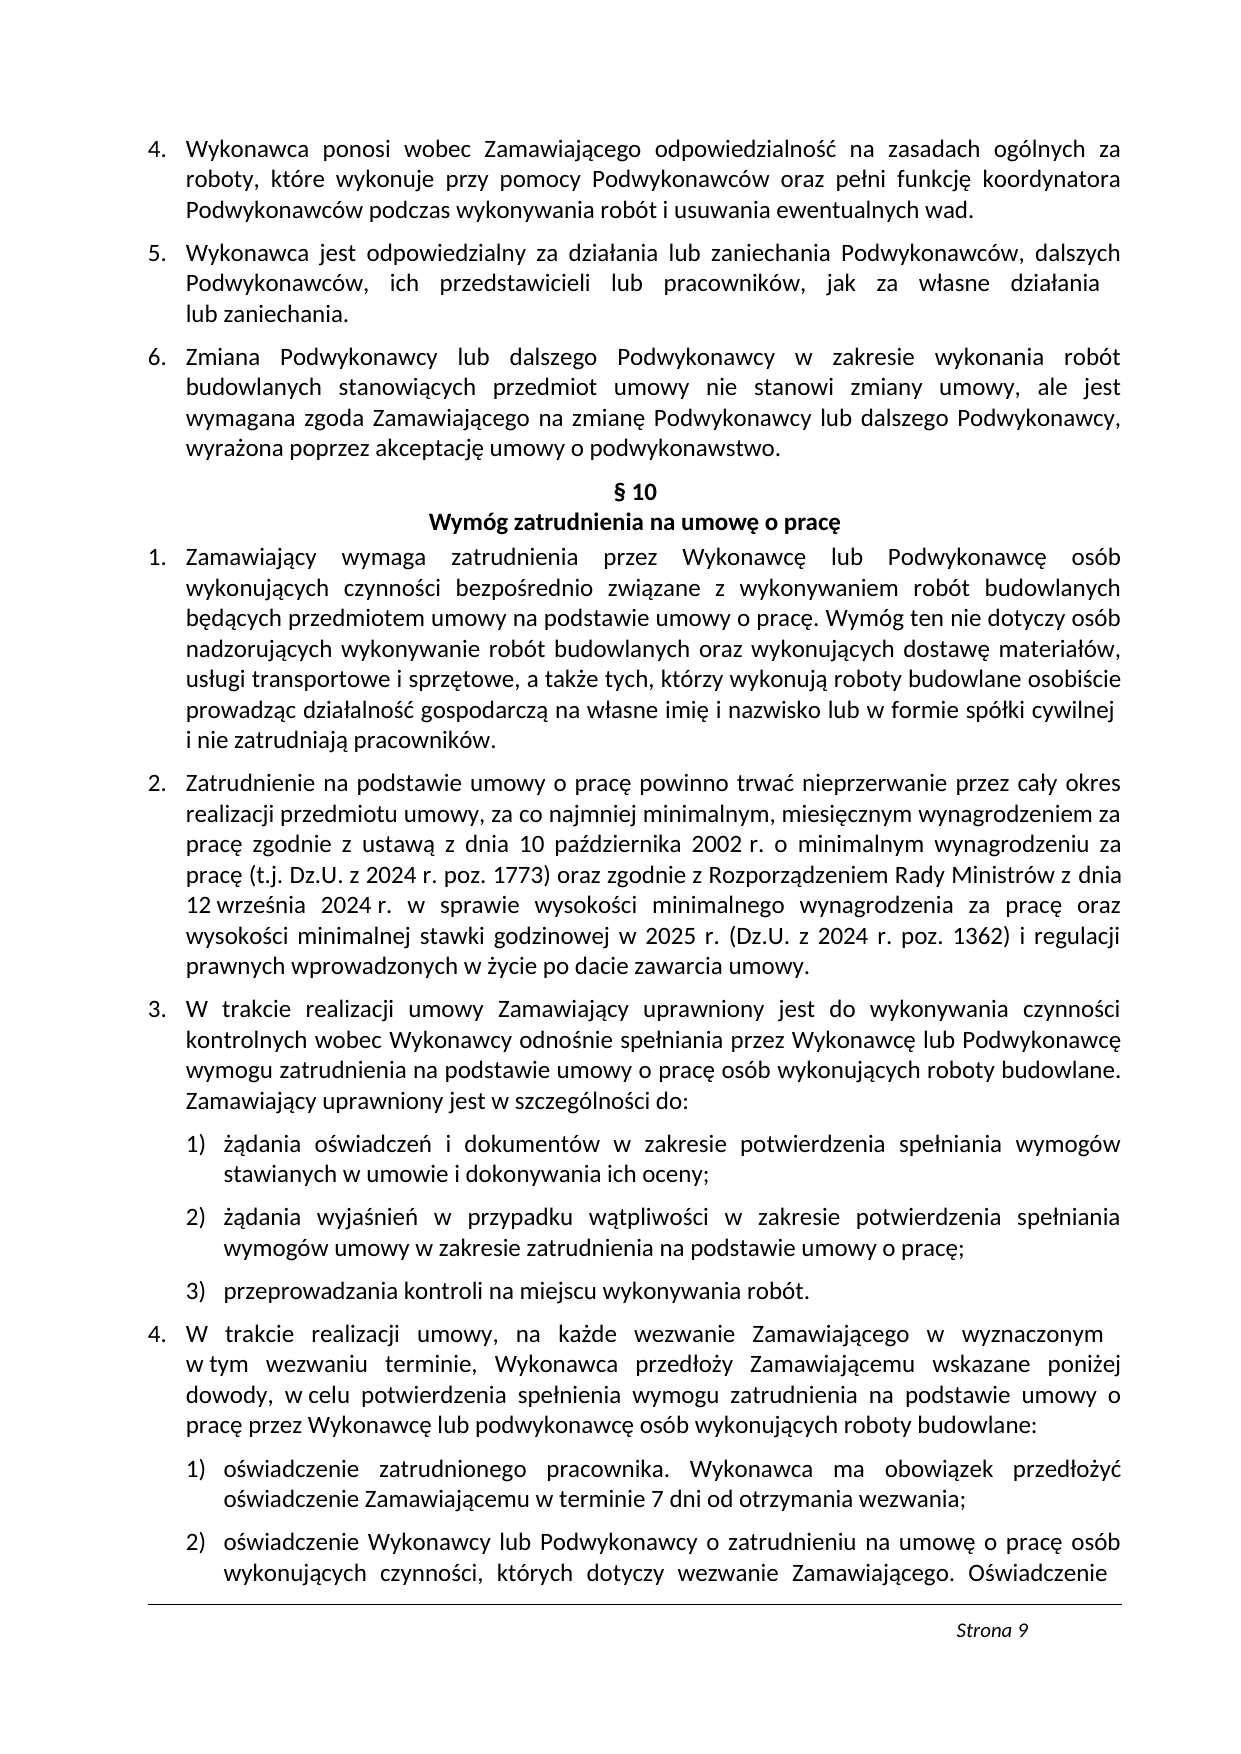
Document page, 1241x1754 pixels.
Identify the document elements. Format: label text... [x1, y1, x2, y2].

list W trakcie realizacji umowy, na każde wezwanie Zamawiającego w wyznaczonym w tym wezwaniu terminie, Wykonawca przedłoży Zamawiającemu wskazane poniżej dowody, w celu potwierdzenia spełnienia wymogu zatrudnienia na podstawie umowy o pracę przez Wykonawcę lub podwykonawcę osób wykonujących roboty budowlane: [148, 1318, 1122, 1440]
list Zatrudnienie na podstawie umowy o pracę powinno trwać nieprzerwanie przez cały okres realizacji przedmiotu umowy, za co najmniej minimalnym, miesięcznym wynagrodzeniem za pracę zgodnie z ustawą z dnia 10 października 2002 r. o minimalnym wynagrodzeniu za pracę (t.j. Dz.U. z 2024 r. poz. 1773) oraz zgodnie z Rozporządzeniem Rady Ministrów z dnia 12 września 2024 r. w sprawie wysokości minimalnego wynagrodzenia za pracę oraz wysokości minimalnej stawki godzinowej w 2025 r. (Dz.U. z 2024 r. poz. 1362) i regulacji prawnych wprowadzonych w życie po dacie zawarcia umowy. [148, 767, 1122, 981]
list przeprowadzania kontroli na miejscu wykonywania robót. [186, 1275, 1122, 1306]
list Zmiana Podwykonawcy lub dalszego Podwykonawcy w zakresie wykonania robót budowlanych stanowiących przedmiot umowy nie stanowi zmiany umowy, ale jest wymagana zgoda Zamawiającego na zmianę Podwykonawcy lub dalszego Podwykonawcy, wyrażona poprzez akceptację umowy o podwykonawstwo. [148, 341, 1122, 463]
list W trakcie realizacji umowy Zamawiający uprawniony jest do wykonywania czynności kontrolnych wobec Wykonawcy odnośnie spełniania przez Wykonawcę lub Podwykonawcę wymogu zatrudnienia na podstawie umowy o pracę osób wykonujących roboty budowlane. Zamawiający uprawniony jest w szczególności do: [148, 993, 1122, 1116]
list Wykonawca jest odpowiedzialny za działania lub zaniechania Podwykonawców, dalszych Podwykonawców, ich przedstawicieli lub pracowników, jak za własne działania lub zaniechania. [148, 237, 1122, 328]
list oświadczenie zatrudnionego pracownika. Wykonawca ma obowiązek przedłożyć oświadczenie Zamawiającemu w terminie 7 dni od otrzymania wezwania; [186, 1453, 1122, 1514]
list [186, 1526, 1122, 1587]
text Wymóg zatrudnienia na umowę o pracę [148, 506, 1122, 537]
list żądania wyjaśnień w przypadku wątpliwości w zakresie potwierdzenia spełniania wymogów umowy w zakresie zatrudnienia na podstawie umowy o pracę; [186, 1202, 1122, 1263]
list Zamawiający wymaga zatrudnienia przez Wykonawcę lub Podwykonawcę osób wykonujących czynności bezpośrednio związane z wykonywaniem robót budowlanych będących przedmiotem umowy na podstawie umowy o pracę. Wymóg ten nie dotyczy osób nadzorujących wykonywanie robót budowlanych oraz wykonujących dostawę materiałów, usługi transportowe i sprzętowe, a także tych, którzy wykonują roboty budowlane osobiście prowadząc działalność gospodarczą na własne imię i nazwisko lub w formie spółki cywilnej i nie zatrudniają pracowników. [148, 541, 1122, 755]
list Wykonawca ponosi wobec Zamawiającego odpowiedzialność na zasadach ogólnych za roboty, które wykonuje przy pomocy Podwykonawców oraz pełni funkcję koordynatora Podwykonawców podczas wykonywania robót i usuwania ewentualnych wad. [148, 133, 1122, 224]
text § 10 [148, 476, 1122, 506]
list żądania oświadczeń i dokumentów w zakresie potwierdzenia spełniania wymogów stawianych w umowie i dokonywania ich oceny; [186, 1128, 1122, 1189]
